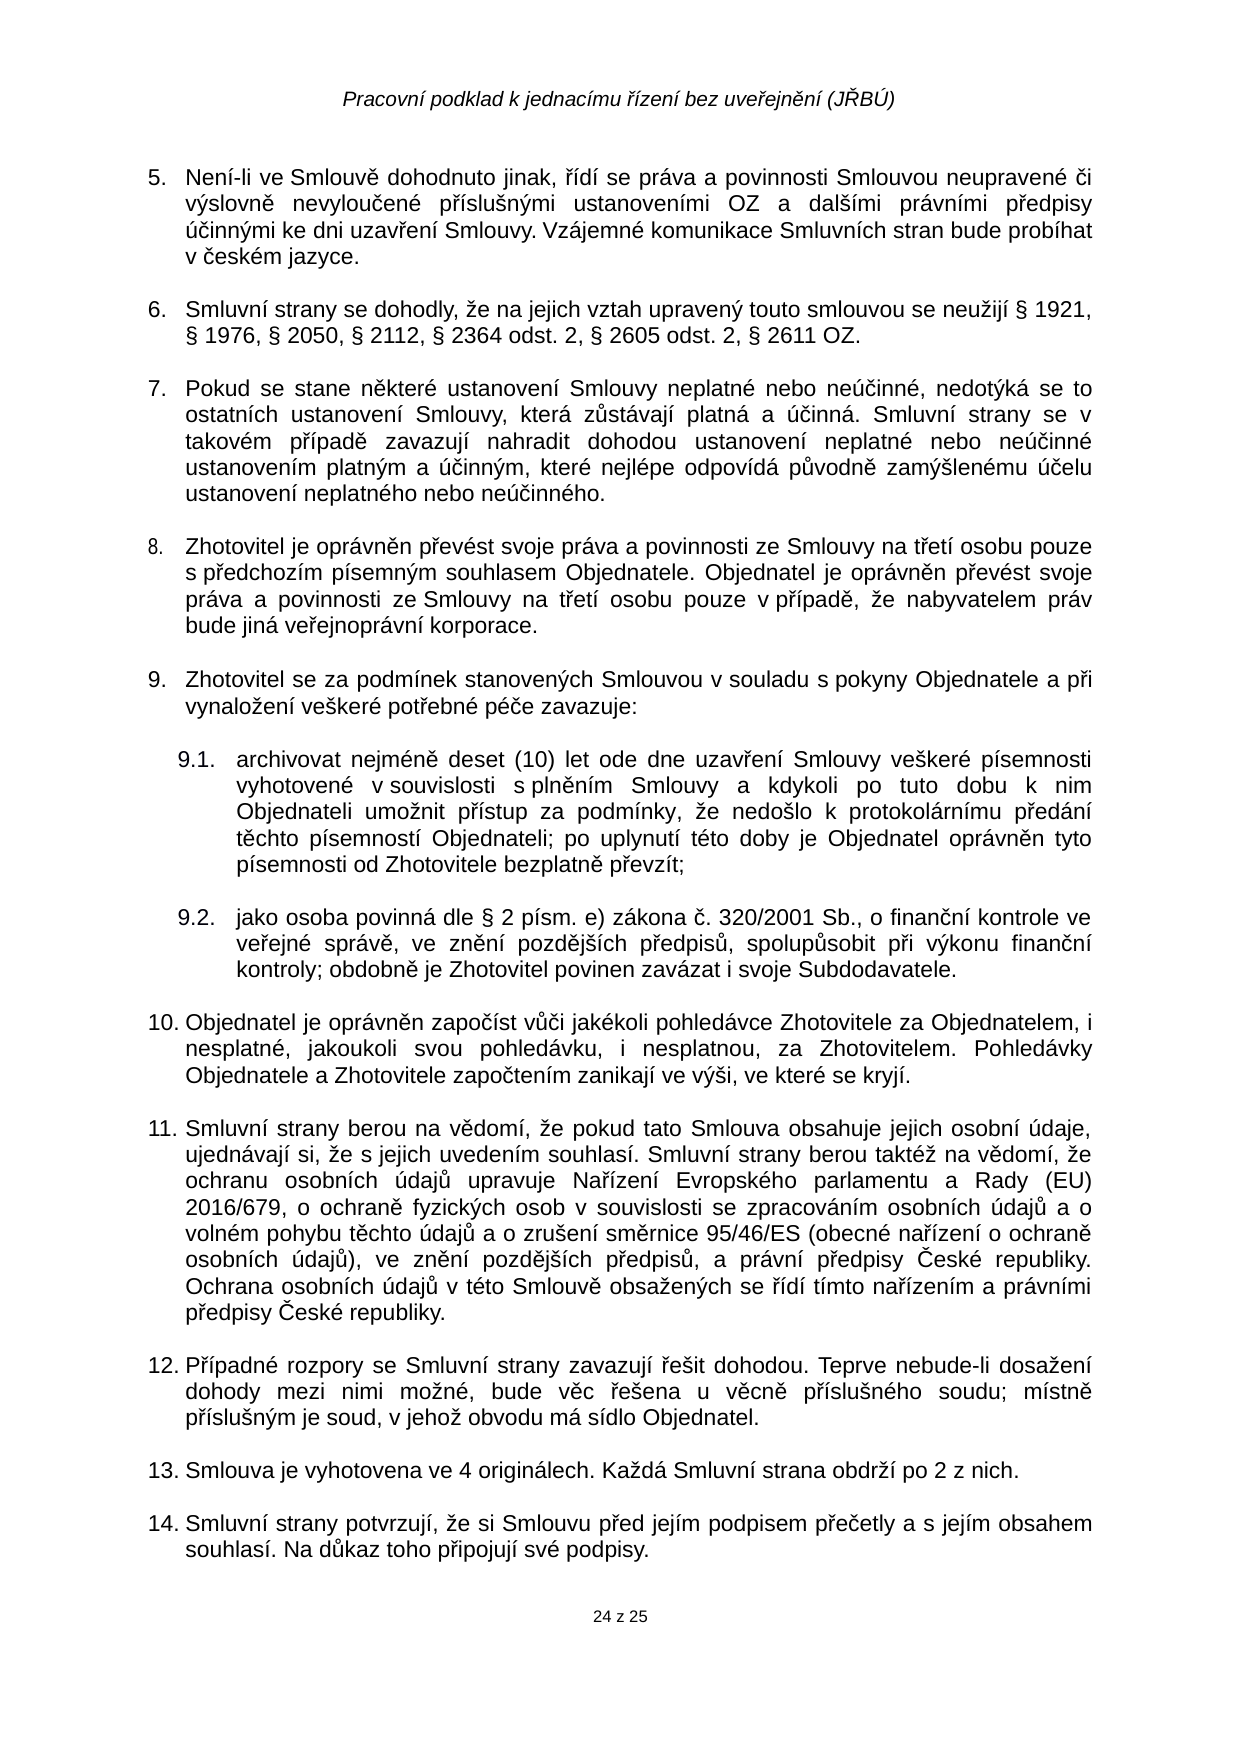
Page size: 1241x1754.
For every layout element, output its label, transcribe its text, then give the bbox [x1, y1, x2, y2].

list Smluvní strany berou na vědomí, že pokud tato Smlouva obsahuje jejich osobní údaje, ujednávají si, že s jejich uvedením souhlasí. Smluvní strany berou taktéž na vědomí, že ochranu osobních údajů upravuje Nařízení Evropského parlamentu a Rady (EU) 2016/679, o ochraně fyzických osob v souvislosti se zpracováním osobních údajů a o volném pohybu těchto údajů a o zrušení směrnice 95/46/ES (obecné nařízení o ochraně osobních údajů), ve znění pozdějších předpisů, a právní předpisy České republiky. Ochrana osobních údajů v této Smlouvě obsažených se řídí tímto nařízením a právními předpisy České republiky. [148, 1114, 1093, 1325]
list jako osoba povinná dle § 2 písm. e) zákona č. 320/2001 Sb., o finanční kontrole ve veřejné správě, ve znění pozdějších předpisů, spolupůsobit při výkonu finanční kontroly; obdobně je Zhotovitel povinen zavázat i svoje Subdodavatele. [177, 904, 1093, 983]
list Objednatel je oprávněn započíst vůči jakékoli pohledávce Zhotovitele za Objednatelem, i nesplatné, jakoukoli svou pohledávku, i nesplatnou, za Zhotovitelem. Pohledávky Objednatele a Zhotovitele započtením zanikají ve výši, ve které se kryjí. [148, 1009, 1093, 1088]
list archivovat nejméně deset (10) let ode dne uzavření Smlouvy veškeré písemnosti vyhotovené v souvislosti s plněním Smlouvy a kdykoli po tuto dobu k nim Objednateli umožnit přístup za podmínky, že nedošlo k protokolárnímu předání těchto písemností Objednateli; po uplynutí této doby je Objednatel oprávněn tyto písemnosti od Zhotovitele bezplatně převzít; [177, 746, 1093, 877]
list Není-li ve Smlouvě dohodnuto jinak, řídí se práva a povinnosti Smlouvou neupravené či výslovně nevyloučené příslušnými ustanoveními OZ a dalšími právními předpisy účinnými ke dni uzavření Smlouvy. Vzájemné komunikace Smluvních stran bude probíhat v českém jazyce. [148, 164, 1093, 269]
list Případné rozpory se Smluvní strany zavazují řešit dohodou. Teprve nebude-li dosažení dohody mezi nimi možné, bude věc řešena u věcně příslušného soudu; místně příslušným je soud, v jehož obvodu má sídlo Objednatel. [148, 1352, 1093, 1431]
list Smluvní strany potvrzují, že si Smlouvu před jejím podpisem přečetly a s jejím obsahem souhlasí. Na důkaz toho připojují své podpisy. [148, 1510, 1093, 1562]
list Zhotovitel je oprávněn převést svoje práva a povinnosti ze Smlouvy na třetí osobu pouze s předchozím písemným souhlasem Objednatele. Objednatel je oprávněn převést svoje práva a povinnosti ze Smlouvy na třetí osobu pouze v případě, že nabyvatelem práv bude jiná veřejnoprávní korporace. [148, 533, 1093, 638]
list Smluvní strany se dohodly, že na jejich vztah upravený touto smlouvou se neužijí § 1921, § 1976, § 2050, § 2112, § 2364 odst. 2, § 2605 odst. 2, § 2611 OZ. [148, 296, 1093, 348]
list Pokud se stane některé ustanovení Smlouvy neplatné nebo neúčinné, nedotýká se to ostatních ustanovení Smlouvy, která zůstávají platná a účinná. Smluvní strany se v takovém případě zavazují nahradit dohodou ustanovení neplatné nebo neúčinné ustanovením platným a účinným, které nejlépe odpovídá původně zamýšlenému účelu ustanovení neplatného nebo neúčinného. [148, 375, 1093, 507]
list Zhotovitel se za podmínek stanovených Smlouvou v souladu s pokyny Objednatele a při vynaložení veškeré potřebné péče zavazuje: [148, 666, 1093, 719]
list Smlouva je vyhotovena ve 4 originálech. Každá Smluvní strana obdrží po 2 z nich. [148, 1457, 1093, 1483]
